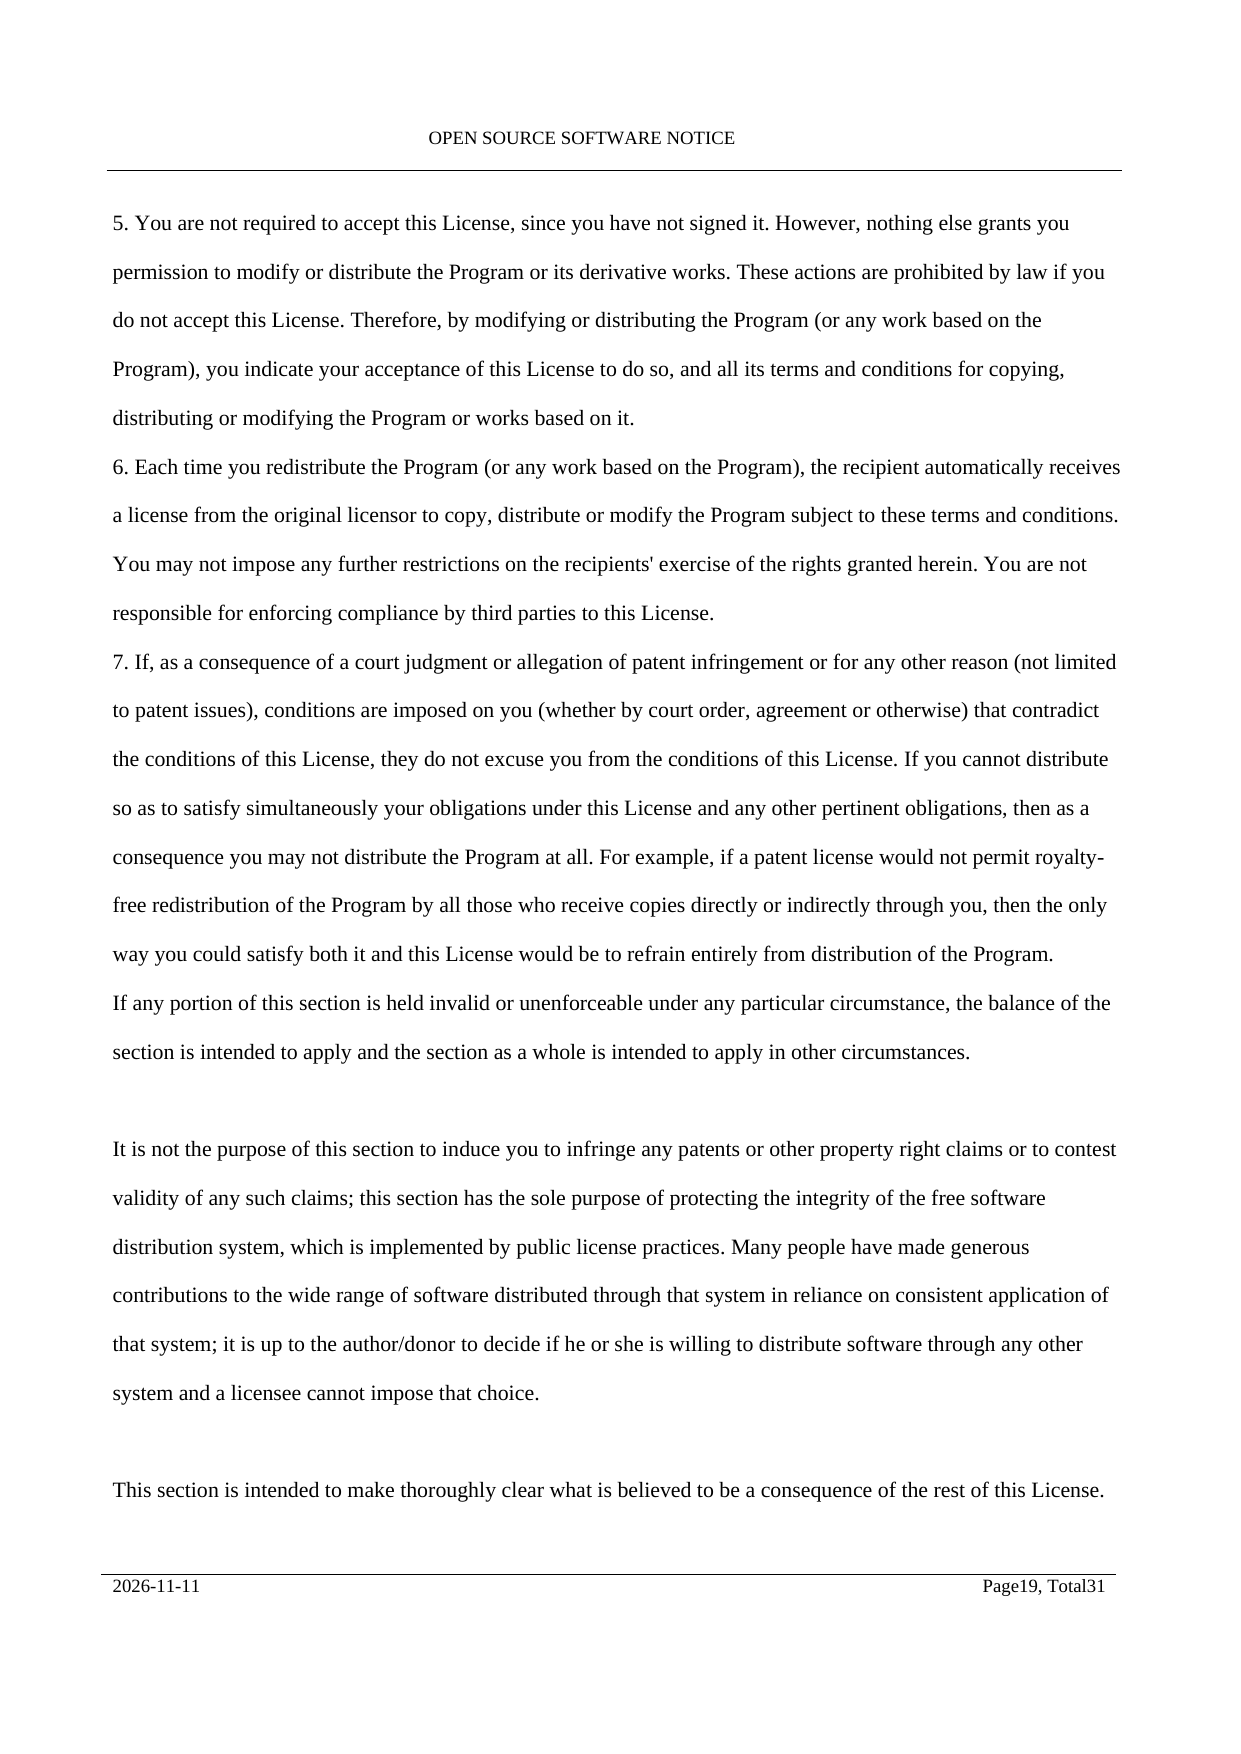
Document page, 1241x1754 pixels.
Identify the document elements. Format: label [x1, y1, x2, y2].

text [112, 206, 1128, 1506]
